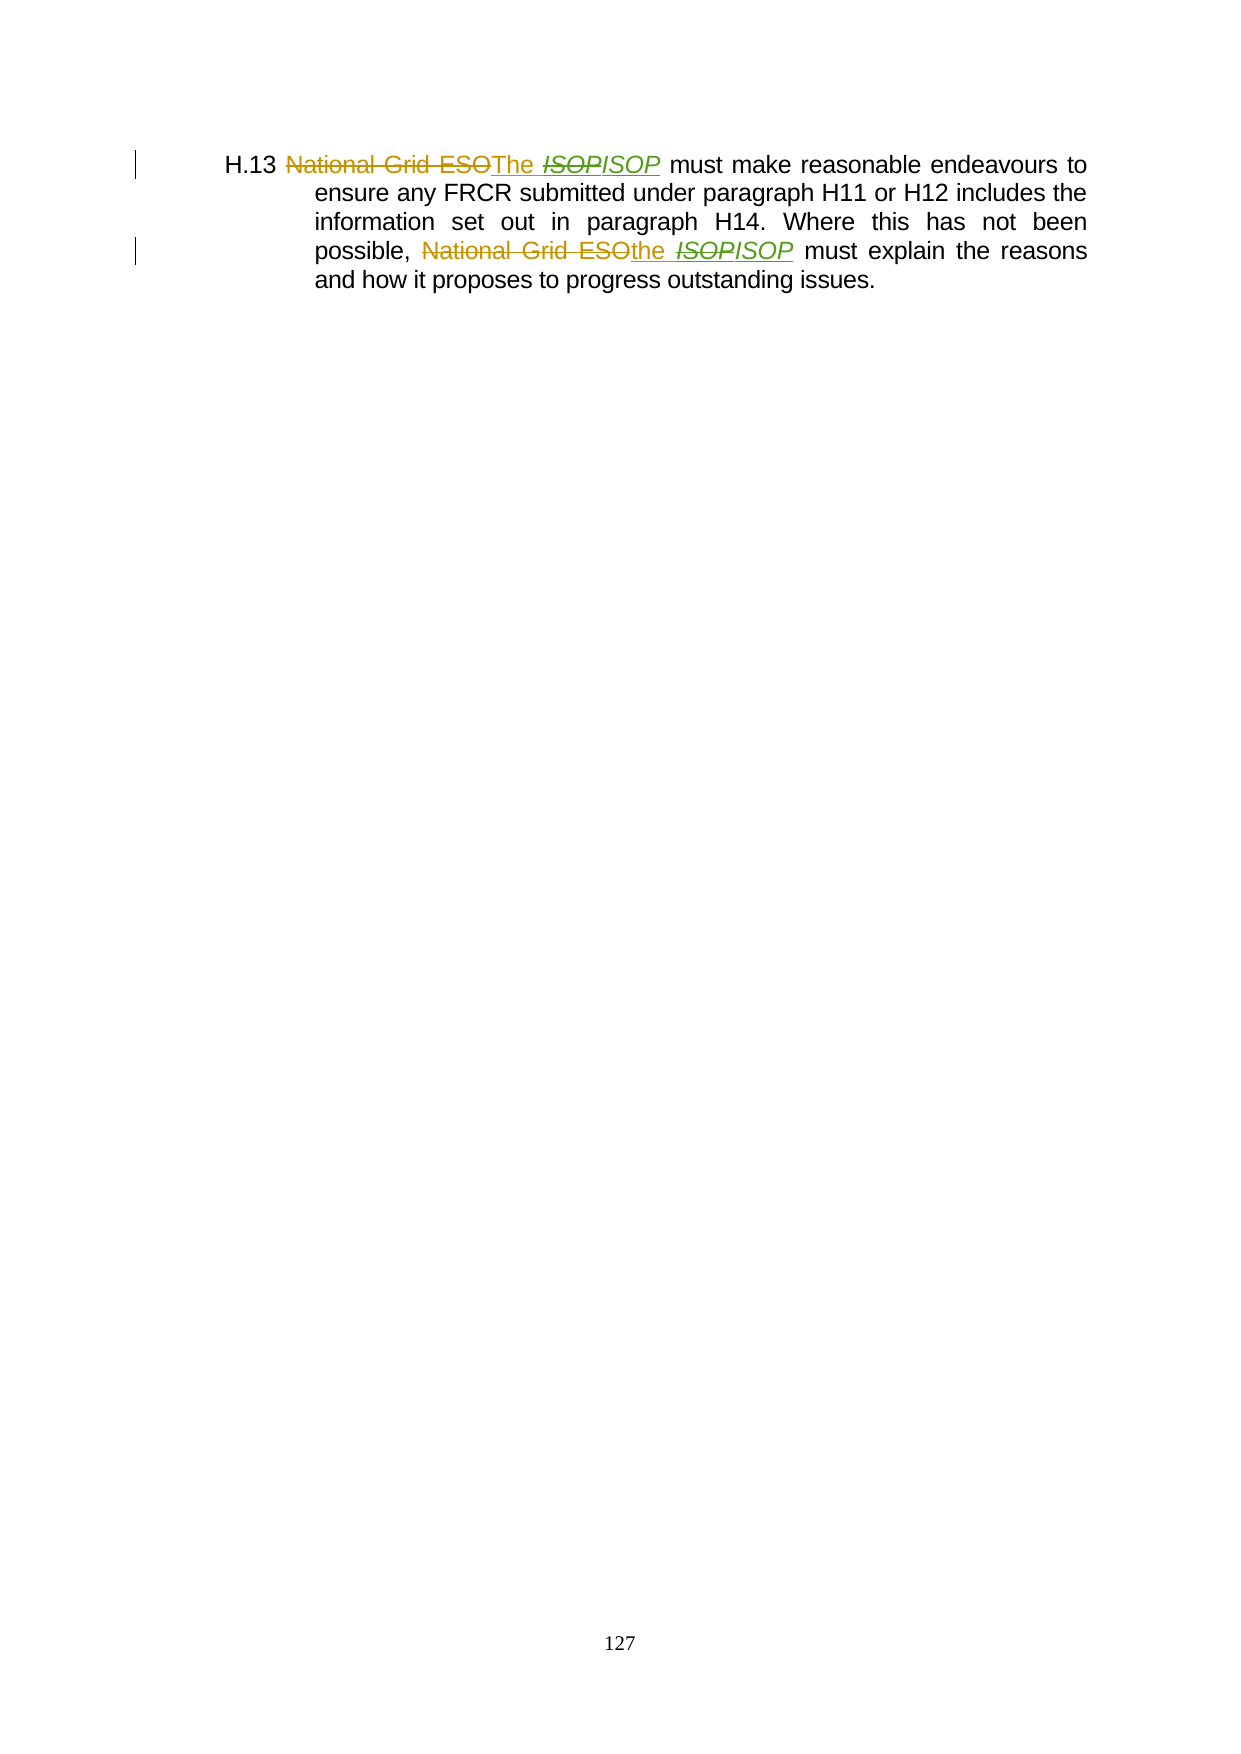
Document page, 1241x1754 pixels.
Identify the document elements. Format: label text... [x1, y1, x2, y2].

text H.13 must make reasonable endeavours to ensure any FRCR submitted under paragraph H11 or H12 includes the information set out in paragraph H14. Where this has not been possible, must explain the reasons and how it proposes to progress outstanding issues. [224, 150, 1088, 294]
